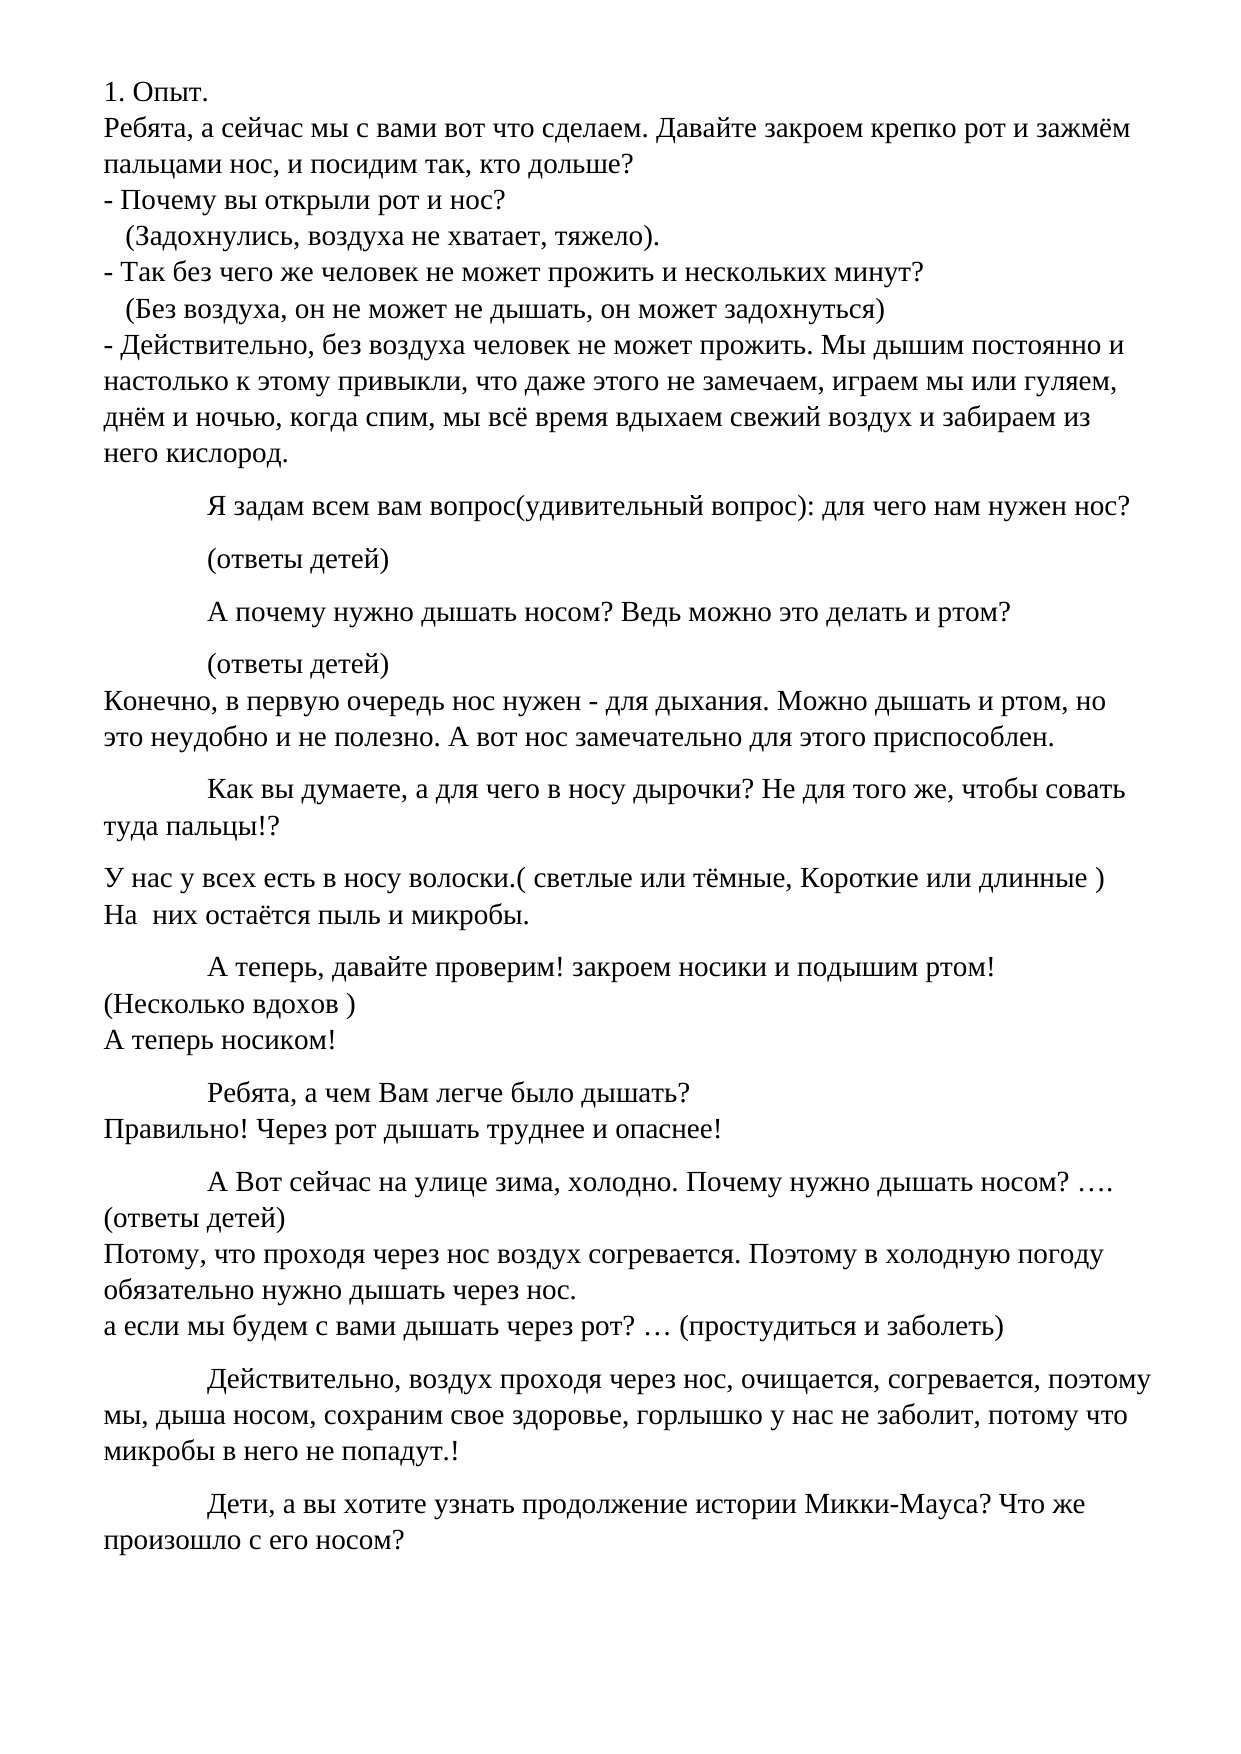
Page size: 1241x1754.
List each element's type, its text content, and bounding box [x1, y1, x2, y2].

text Как вы думаете, а для чего в носу дырочки? Не для того же, чтобы совать туда пальцы!? [103, 772, 1152, 841]
text Ребята, а чем Вам легче было дышать? Правильно! Через рот дышать труднее и опаснее! [103, 1075, 1152, 1144]
text Действительно, воздух проходя через нос, очищается, согревается, поэтому мы, дыша носом, сохраним свое здоровье, горлышко у нас не заболит, потому что микробы в него не попадут.! [103, 1361, 1152, 1467]
text (ответы детей) [103, 541, 1152, 574]
text Дети, а вы хотите узнать продолжение истории Микки-Мауса? Что же произошло с его носом? [103, 1486, 1152, 1556]
text Я задам всем вам вопрос(удивительный вопрос): для чего нам нужен нос? [103, 488, 1152, 522]
text У нас у всех есть в носу волоски.( светлые или тёмные, Короткие или длинные ) На них остаётся пыль и микробы. [103, 861, 1152, 930]
text А Вот сейчас на улице зима, холодно. Почему нужно дышать носом? …. (ответы детей) Потому, что проходя через нос воздух согревается. Поэтому в холодную погоду обязательно нужно дышать через нос. а если мы будем с вами дышать через рот? … (простудиться и заболеть) [103, 1164, 1152, 1342]
text А теперь, давайте проверим! закроем носики и подышим ртом! (Несколько вдохов ) А теперь носиком! [103, 949, 1152, 1055]
text А почему нужно дышать носом? Ведь можно это делать и ртом? [103, 594, 1152, 627]
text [103, 74, 1152, 469]
text (ответы детей) Конечно, в первую очередь нос нужен - для дыхания. Можно дышать и ртом, но это неудобно и не полезно. А вот нос замечательно для этого приспособлен. [103, 647, 1152, 752]
